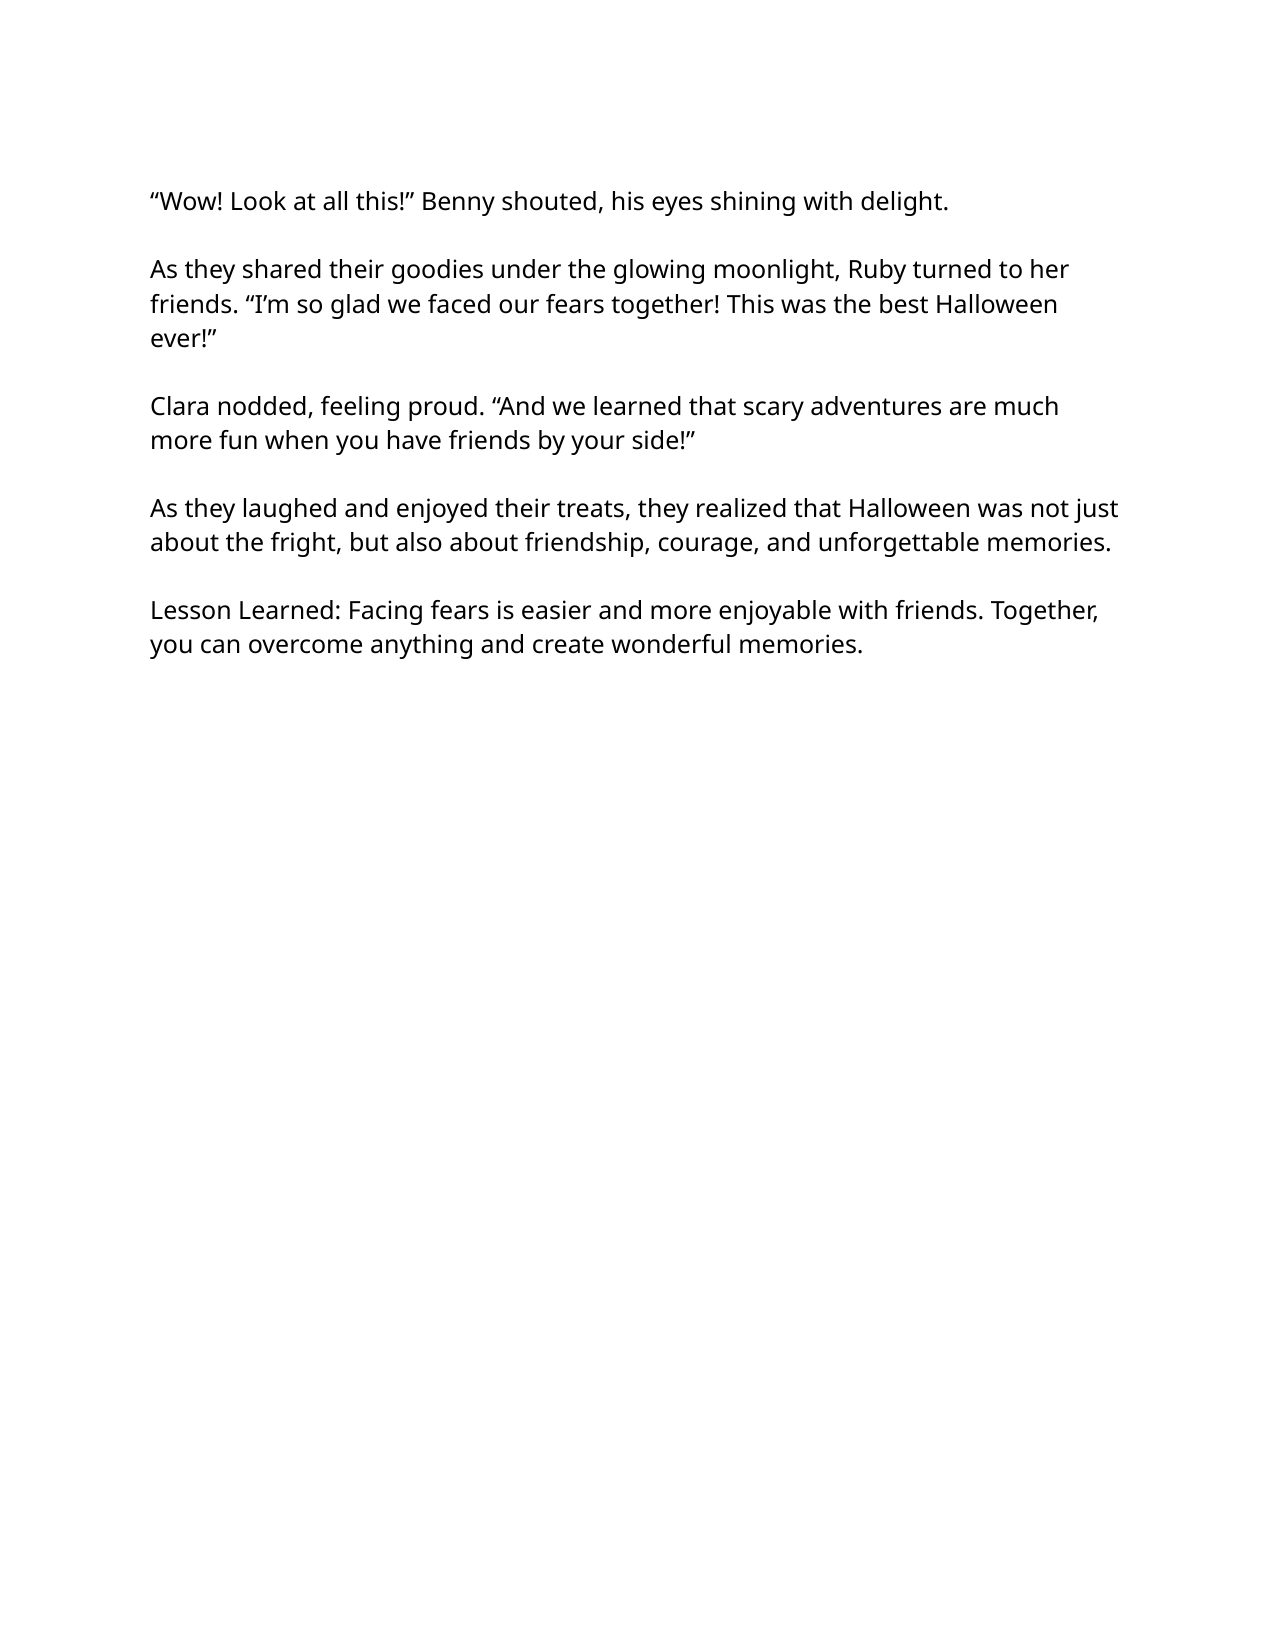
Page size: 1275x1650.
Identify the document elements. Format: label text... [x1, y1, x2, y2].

text As they shared their goodies under the glowing moonlight, Ruby turned to her friends. “I’m so glad we faced our fears together! This was the best Halloween ever!” [150, 252, 1125, 354]
text As they laughed and enjoyed their treats, they realized that Halloween was not just about the fright, but also about friendship, courage, and unforgettable memories. [150, 491, 1125, 559]
text Clara nodded, feeling proud. “And we learned that scary adventures are much more fun when you have friends by your side!” [150, 388, 1125, 457]
text Lesson Learned: Facing fears is easier and more enjoyable with friends. Together, you can overcome anything and create wonderful memories. [150, 593, 1125, 661]
text “Wow! Look at all this!” Benny shouted, his eyes shining with delight. [150, 184, 1125, 218]
